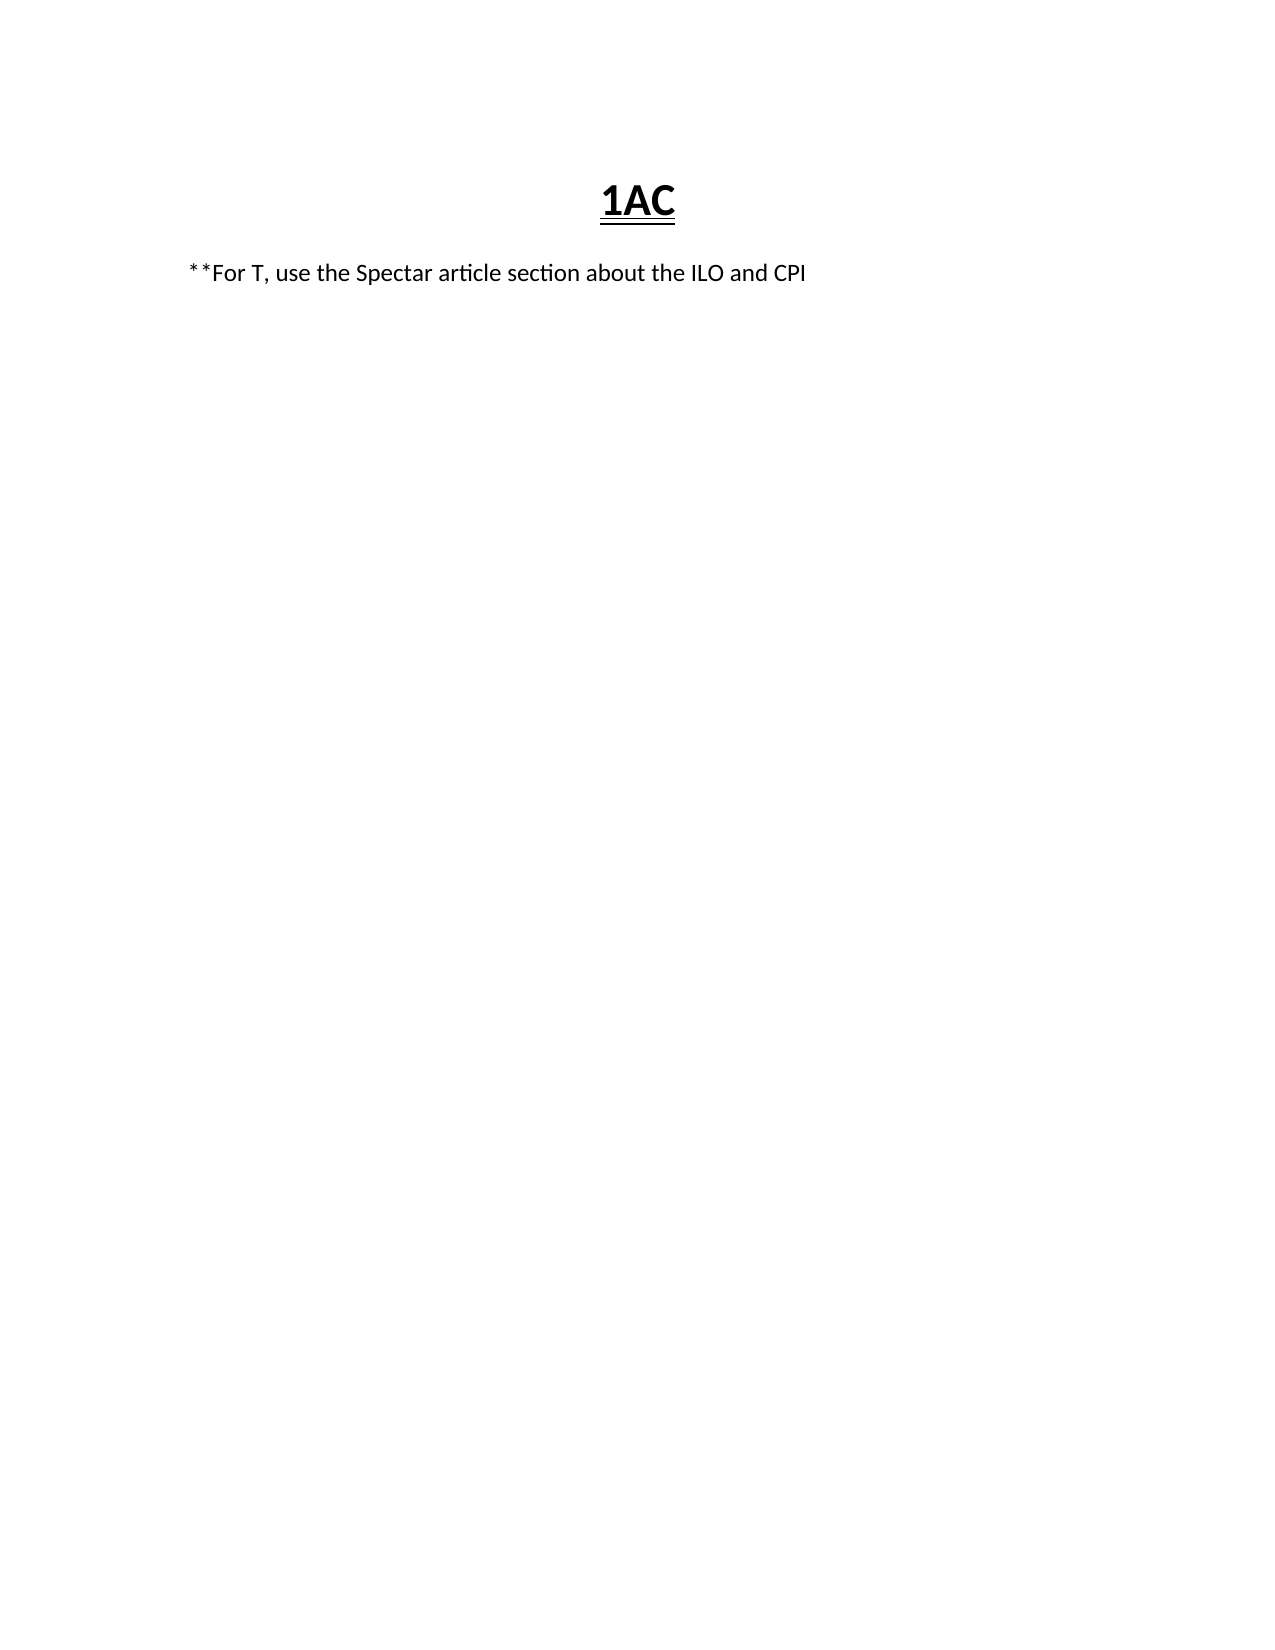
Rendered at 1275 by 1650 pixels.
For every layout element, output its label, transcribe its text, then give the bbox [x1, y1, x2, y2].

subtitle 1AC [187, 171, 1087, 227]
text **For T, use the Spectar article section about the ILO and CPI [187, 257, 1087, 288]
